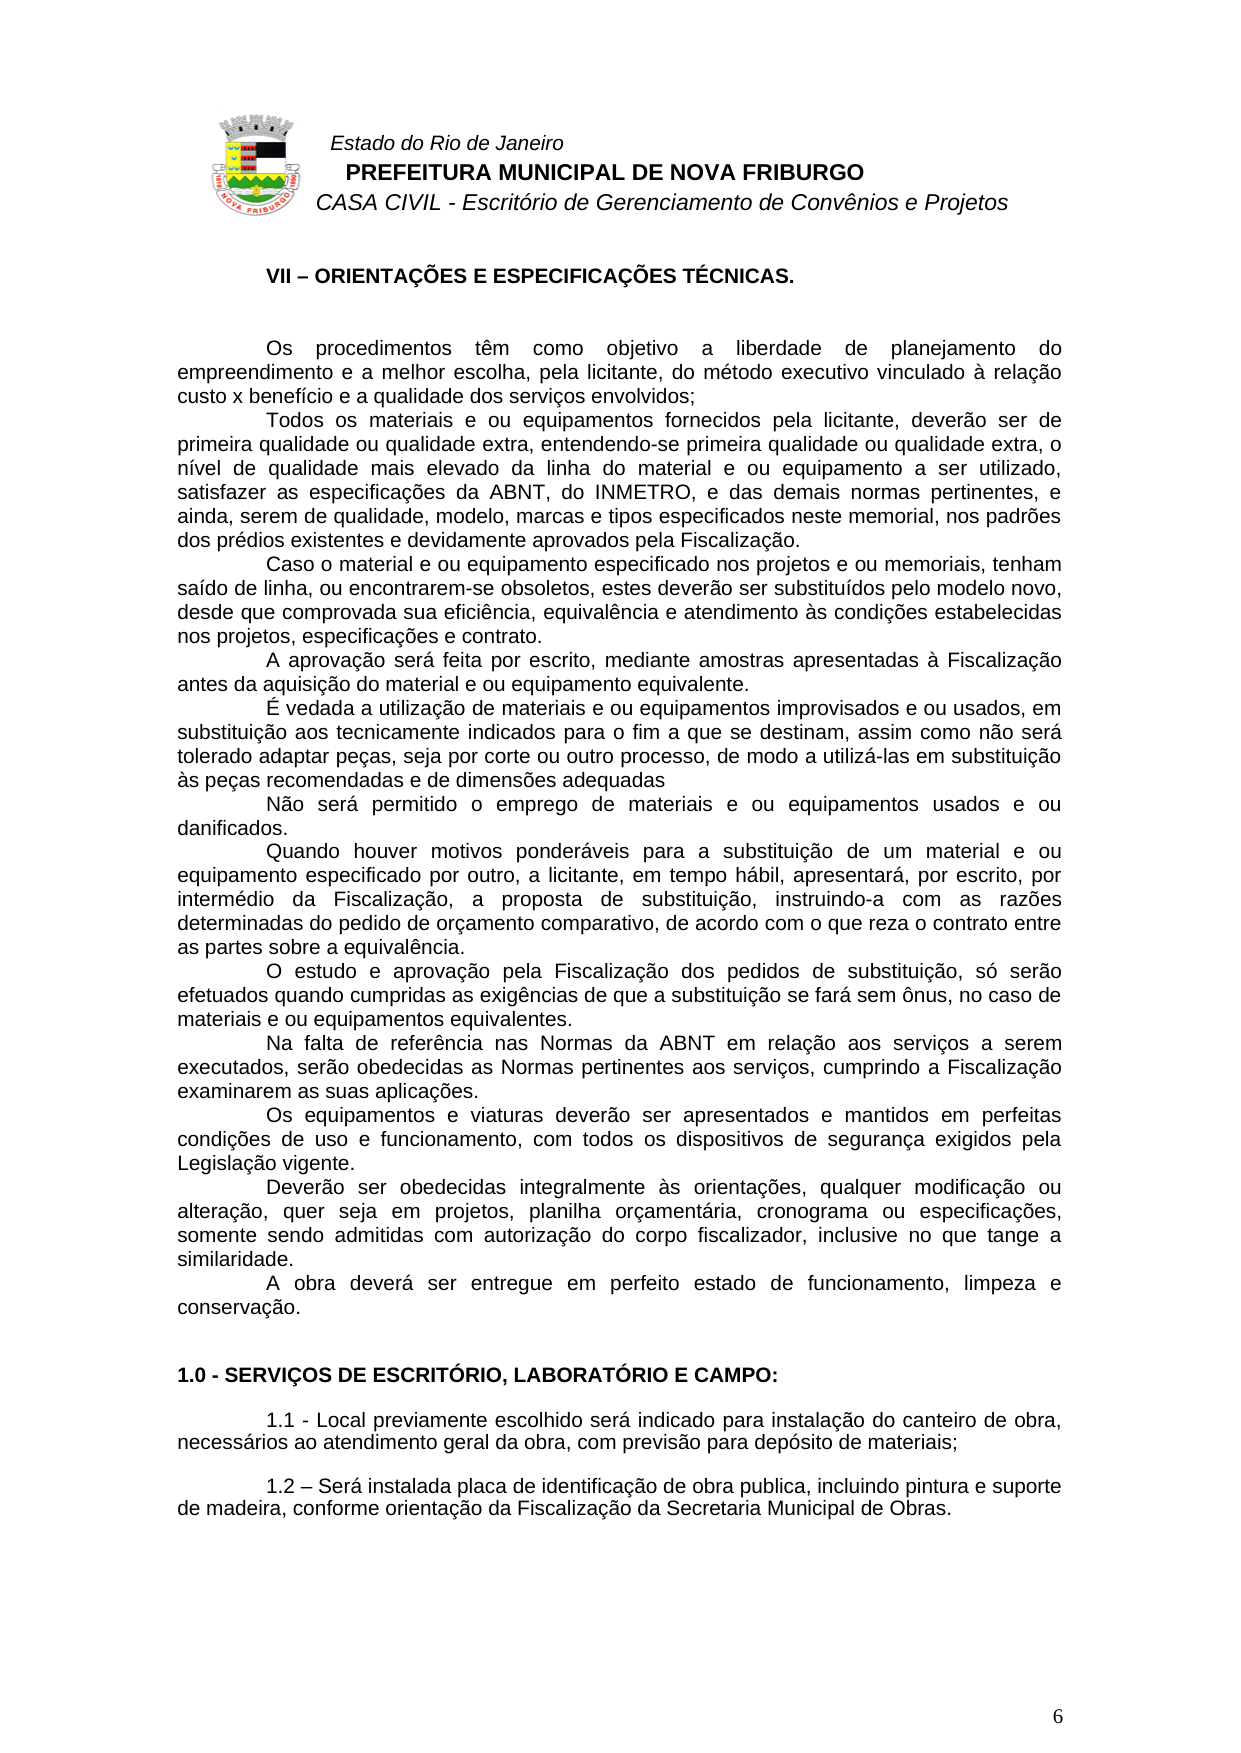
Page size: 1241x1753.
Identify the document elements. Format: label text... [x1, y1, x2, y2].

picture [207, 107, 304, 218]
text A aprovação será feita por escrito, mediante amostras apresentadas à Fiscalização antes da aquisição do material e ou equipamento equivalente. [177, 648, 1063, 696]
text A obra deverá ser entregue em perfeito estado de funcionamento, limpeza e conservação. [177, 1271, 1063, 1318]
text Quando houver motivos ponderáveis para a substituição de um material e ou equipamento especificado por outro, a licitante, em tempo hábil, apresentará, por escrito, por intermédio da Fiscalização, a proposta de substituição, instruindo-a com as razões determinadas do pedido de orçamento comparativo, de acordo com o que reza o contrato entre as partes sobre a equivalência. [177, 839, 1063, 959]
text Não será permitido o emprego de materiais e ou equipamentos usados e ou danificados. [177, 791, 1063, 839]
text 1.0 - SERVIÇOS DE ESCRITÓRIO, LABORATÓRIO E CAMPO: [177, 1365, 1063, 1387]
text Deverão ser obedecidas integralmente às orientações, qualquer modificação ou alteração, quer seja em projetos, planilha orçamentária, cronograma ou especificações, somente sendo admitidas com autorização do corpo fiscalizador, inclusive no que tange a similaridade. [177, 1175, 1063, 1271]
text Na falta de referência nas Normas da ABNT em relação aos serviços a serem executados, serão obedecidas as Normas pertinentes aos serviços, cumprindo a Fiscalização examinarem as suas aplicações. [177, 1031, 1063, 1103]
text Todos os materiais e ou equipamentos fornecidos pela licitante, deverão ser de primeira qualidade ou qualidade extra, entendendo-se primeira qualidade ou qualidade extra, o nível de qualidade mais elevado da linha do material e ou equipamento a ser utilizado, satisfazer as especificações da ABNT, do INMETRO, e das demais normas pertinentes, e ainda, serem de qualidade, modelo, marcas e tipos especificados neste memorial, nos padrões dos prédios existentes e devidamente aprovados pela Fiscalização. [177, 408, 1063, 552]
text O estudo e aprovação pela Fiscalização dos pedidos de substituição, só serão efetuados quando cumpridas as exigências de que a substituição se fará sem ônus, no caso de materiais e ou equipamentos equivalentes. [177, 959, 1063, 1031]
text VII – ORIENTAÇÕES E ESPECIFICAÇÕES TÉCNICAS. [177, 264, 1063, 288]
text Caso o material e ou equipamento especificado nos projetos e ou memoriais, tenham saído de linha, ou encontrarem-se obsoletos, estes deverão ser substituídos pelo modelo novo, desde que comprovada sua eficiência, equivalência e atendimento às condições estabelecidas nos projetos, especificações e contrato. [177, 552, 1063, 648]
text Os procedimentos têm como objetivo a liberdade de planejamento do empreendimento e a melhor escolha, pela licitante, do método executivo vinculado à relação custo x benefício e a qualidade dos serviços envolvidos; [177, 336, 1063, 408]
text Os equipamentos e viaturas deverão ser apresentados e mantidos em perfeitas condições de uso e funcionamento, com todos os dispositivos de segurança exigidos pela Legislação vigente. [177, 1103, 1063, 1175]
text É vedada a utilização de materiais e ou equipamentos improvisados e ou usados, em substituição aos tecnicamente indicados para o fim a que se destinam, assim como não será tolerado adaptar peças, seja por corte ou outro processo, de modo a utilizá-las em substituição às peças recomendadas e de dimensões adequadas [177, 696, 1063, 791]
text 1.1 - Local previamente escolhido será indicado para instalação do canteiro de obra, necessários ao atendimento geral da obra, com previsão para depósito de materiais; [177, 1410, 1063, 1454]
text 1.2 – Será instalada placa de identificação de obra publica, incluindo pintura e suporte de madeira, conforme orientação da Fiscalização da Secretaria Municipal de Obras. [177, 1477, 1063, 1520]
